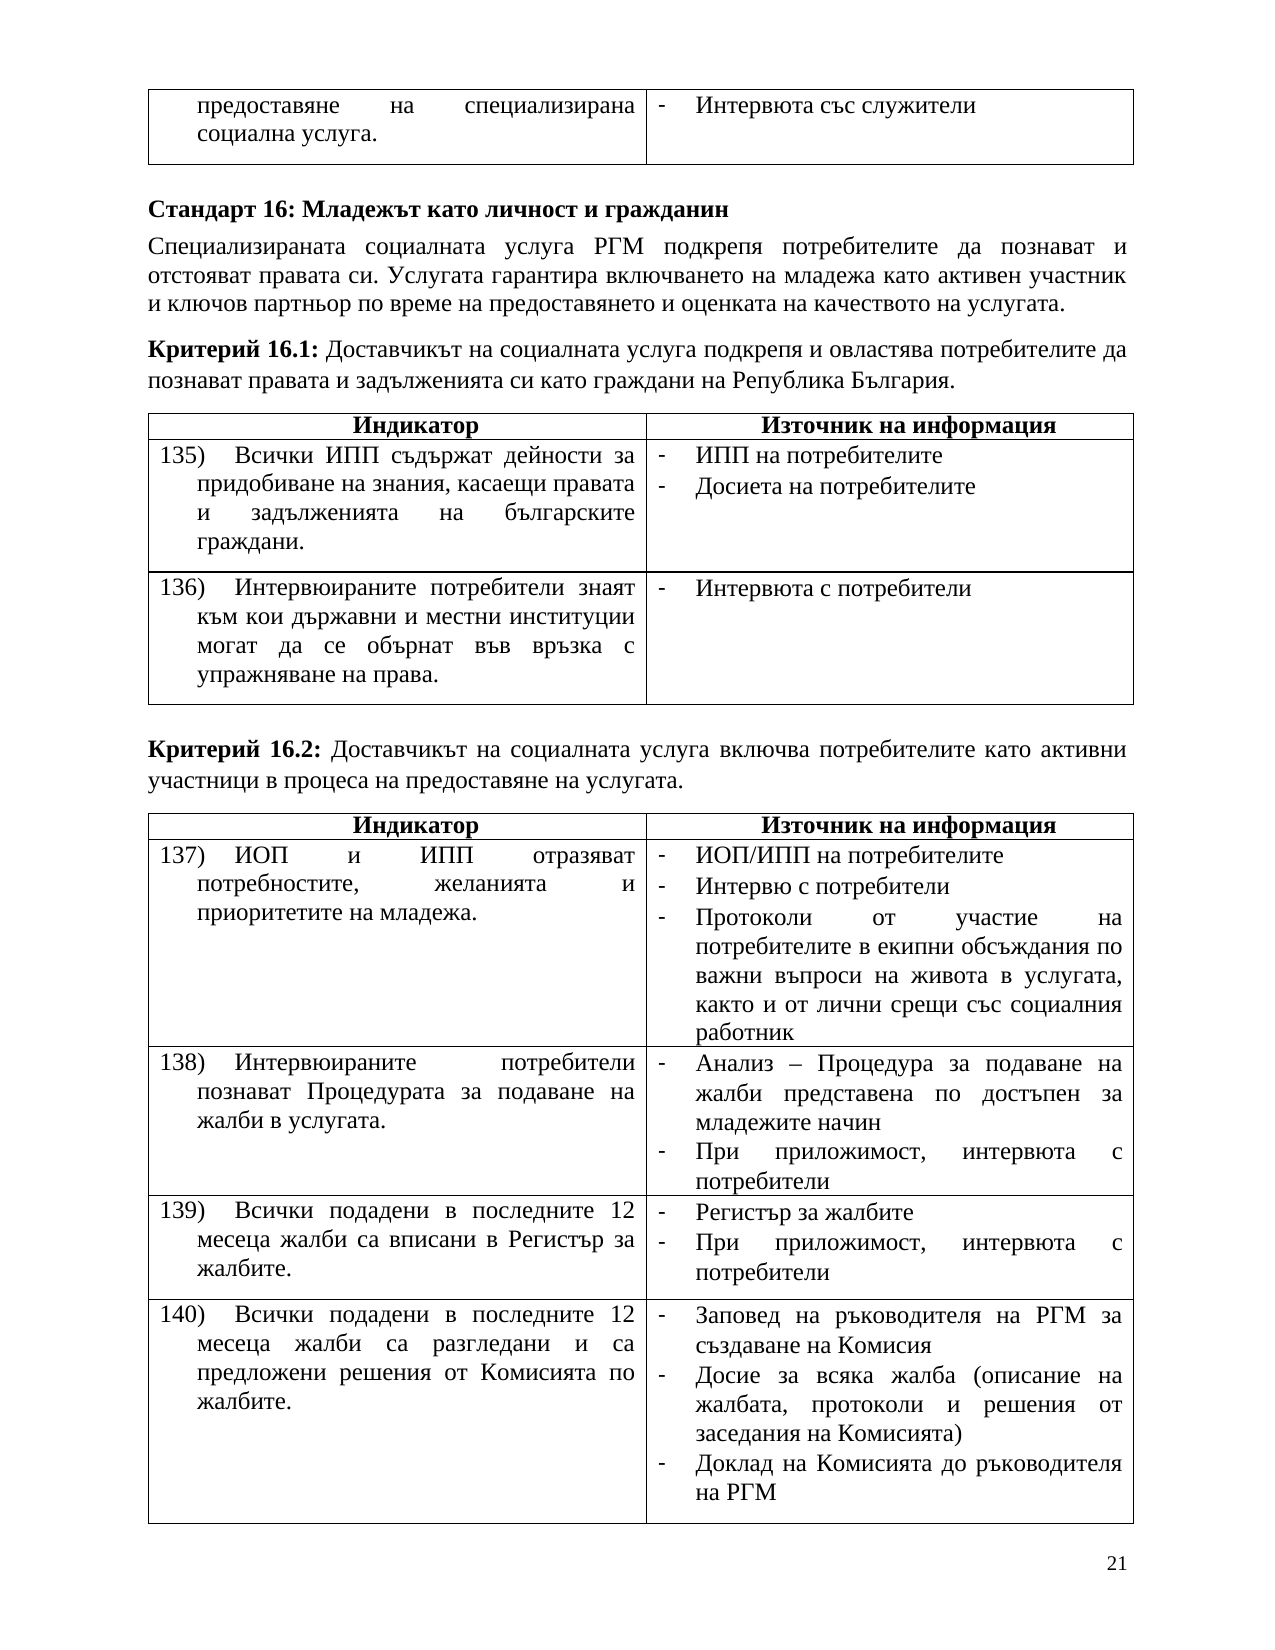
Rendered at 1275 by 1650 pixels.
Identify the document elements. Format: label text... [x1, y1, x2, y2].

table_cell Всички ИПП съдържат дейности за придобиване на знания, касаещи правата и задълженията на българските граждани. [149, 440, 646, 571]
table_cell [149, 90, 646, 164]
table_cell Всички подадени в последните 12 месеца жалби са вписани в Регистър за жалбите. [149, 1196, 646, 1298]
table_header Източник на информация [647, 414, 1133, 439]
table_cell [647, 1300, 1133, 1523]
table_cell ИОП и ИПП отразяват потребностите, желанията и приоритетите на младежа. [149, 840, 646, 1046]
text Критерий 16.2: Доставчикът на социалната услуга включва потребителите като активни участници в процеса на предоставяне на услугата. [148, 734, 1127, 794]
table_header Индикатор [149, 814, 646, 839]
table_cell Анализ – Процедура за подаване на жалби представена по достъпен за младежите начин При приложимост, интервюта с потребители [647, 1047, 1133, 1194]
table_cell Интервюираните потребители познават Процедурата за подаване на жалби в услугата. [149, 1047, 646, 1194]
table_cell ИПП на потребителите Досиета на потребителите [647, 440, 1133, 571]
text Стандарт 16: Младежът като личност и гражданин [148, 194, 1127, 222]
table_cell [647, 90, 1133, 164]
text Критерий 16.1: Доставчикът на социалната услуга подкрепя и овластява потребителите да познават правата и задълженията си като граждани на Република България. [148, 334, 1127, 394]
table_header Източник на информация [647, 814, 1133, 839]
table_header Индикатор [149, 414, 646, 439]
table_cell Интервюираните потребители знаят към кои държавни и местни институции могат да се обърнат във връзка с упражняване на права. [149, 573, 646, 704]
text Специализираната социалната услуга РГМ подкрепя потребителите да познават и отстояват правата си. Услугата гарантира включването на младежа като активен участник и ключов партньор по време на предоставянето и оценката на качеството на услугата. [148, 231, 1127, 317]
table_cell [149, 1300, 646, 1523]
table_cell Интервюта с потребители [647, 573, 1133, 704]
table_cell ИОП/ИПП на потребителите Интервю с потребители Протоколи от участие на потребителите в екипни обсъждания по важни въпроси на живота в услугата, както и от лични срещи със социалния работник [647, 840, 1133, 1046]
table_cell Регистър за жалбите При приложимост, интервюта с потребители [647, 1196, 1133, 1298]
